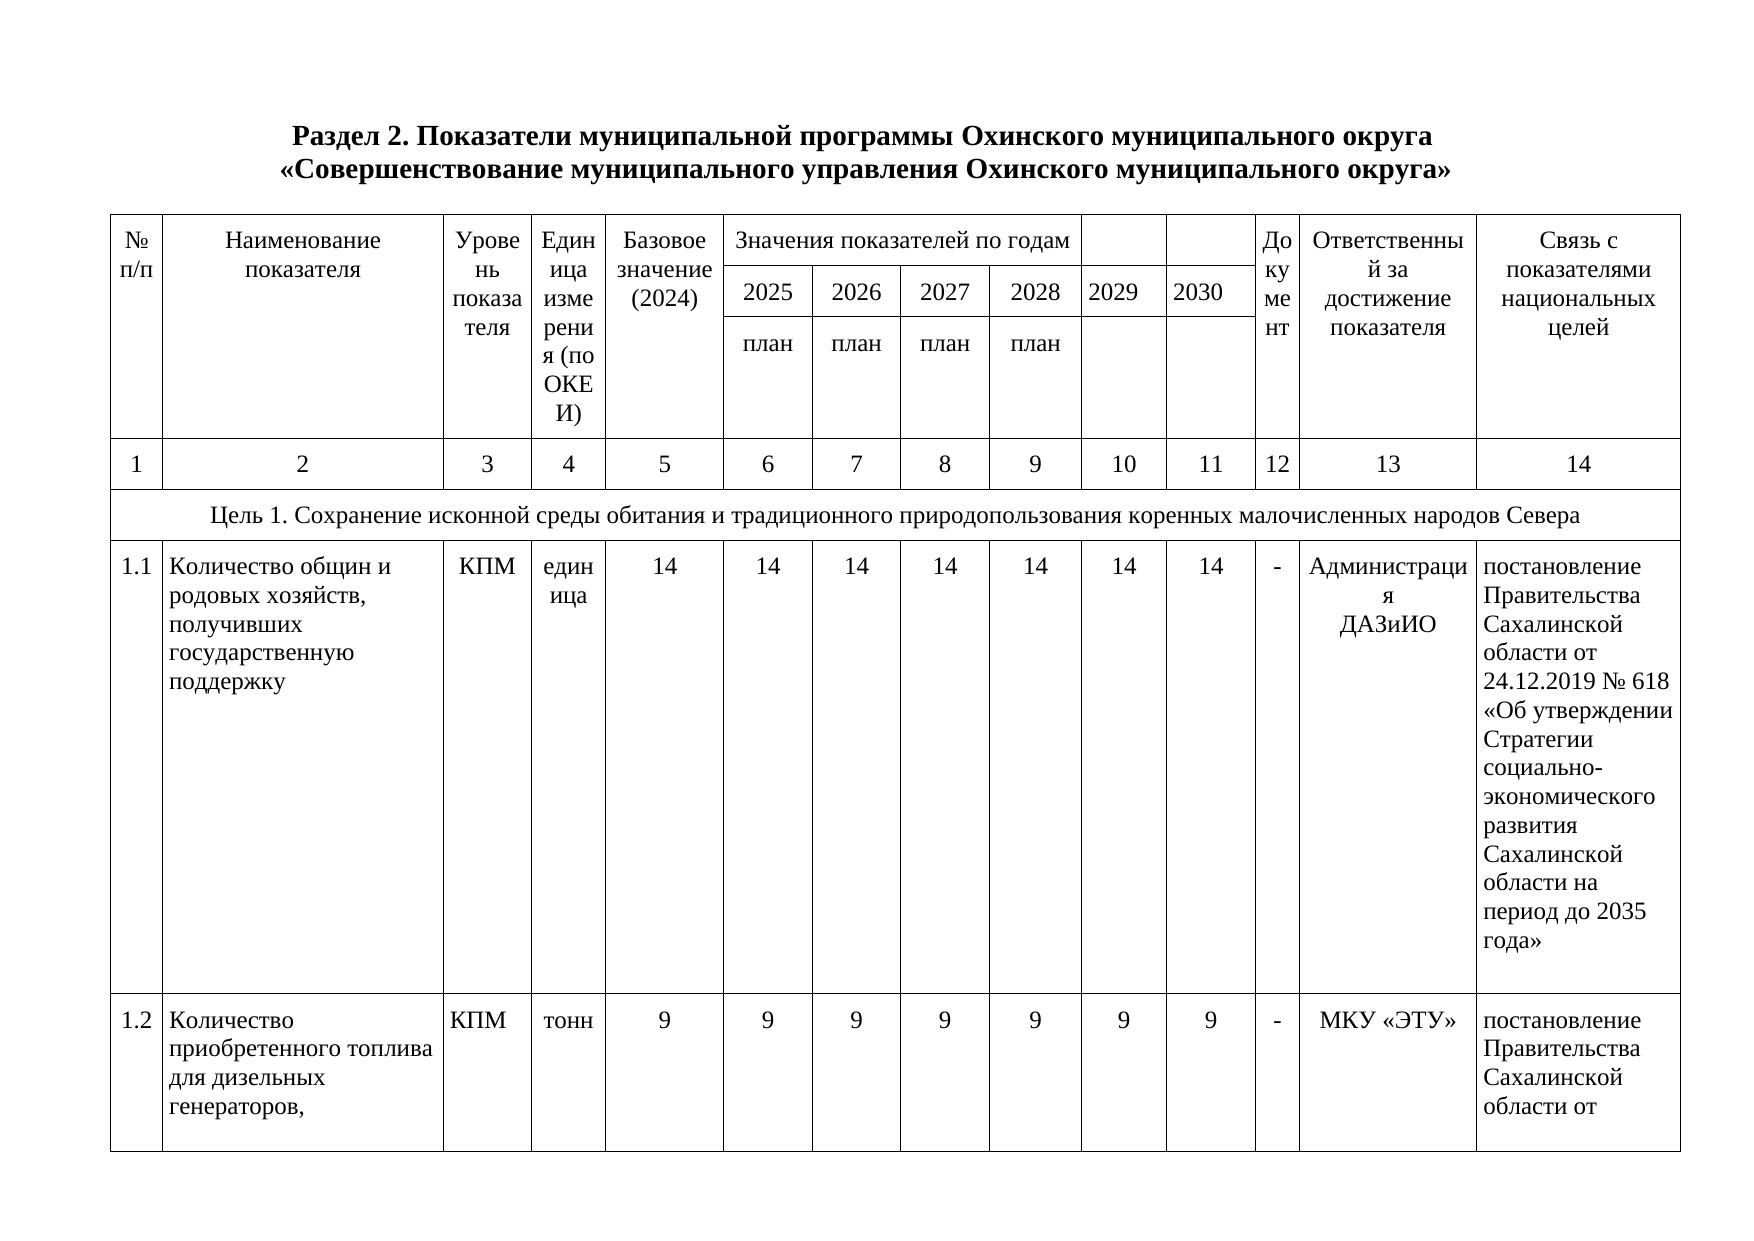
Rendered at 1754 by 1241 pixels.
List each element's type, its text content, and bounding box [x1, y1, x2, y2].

table_cell 1.1 [111, 541, 162, 993]
table_cell 14 [1167, 541, 1255, 993]
table_header Единица измерения (по ОКЕИ) [532, 215, 605, 437]
table_cell 14 [901, 541, 989, 993]
table_cell 2029 [1082, 266, 1166, 316]
table_cell 5 [606, 439, 723, 488]
table_header Наименование показателя [163, 215, 443, 437]
table_cell 12 [1256, 439, 1299, 488]
table_cell 2027 [901, 266, 989, 316]
table_cell 2030 [1167, 266, 1255, 316]
table_cell план [990, 317, 1081, 437]
table_cell 1.2 [111, 994, 162, 1151]
table_cell 9 [1082, 994, 1166, 1151]
table_header Базовое значение (2024) [606, 215, 723, 437]
table_cell 9 [813, 994, 900, 1151]
table_header Уровень показателя [444, 215, 531, 437]
table_cell 9 [901, 994, 989, 1151]
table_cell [163, 994, 443, 1151]
table_header [1082, 215, 1166, 265]
table_cell тонн [532, 994, 605, 1151]
table_cell план [813, 317, 900, 437]
table_header Ответственный за достижение показателя [1300, 215, 1476, 437]
text Раздел 2. Показатели муниципальной программы Охинского муниципального округа [44, 118, 1680, 152]
table_cell КПМ [444, 994, 531, 1151]
table_header [1167, 215, 1255, 265]
table_cell единица [532, 541, 605, 993]
table_cell [1082, 317, 1166, 437]
table_cell 8 [901, 439, 989, 488]
table_header Значения показателей по годам [724, 215, 1081, 265]
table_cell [1477, 994, 1680, 1151]
table_header Документ [1256, 215, 1299, 437]
table_cell 2028 [990, 266, 1081, 316]
table_cell 7 [813, 439, 900, 488]
table_cell 6 [724, 439, 812, 488]
table_cell 2 [163, 439, 443, 488]
table_cell - [1256, 541, 1299, 993]
table_cell МКУ «ЭТУ» [1300, 994, 1476, 1151]
table_cell 1 [111, 439, 162, 488]
table_cell 11 [1167, 439, 1255, 488]
table_header Связь с показателями национальных целей [1477, 215, 1680, 437]
table_header № п/п [111, 215, 162, 437]
table_cell Администрация ДАЗиИО [1300, 541, 1476, 993]
table_cell Цель 1. Сохранение исконной среды обитания и традиционного природопользования коренных малочисленных народов Севера [111, 490, 1680, 539]
table_cell 14 [990, 541, 1081, 993]
table_cell [1167, 317, 1255, 437]
table_cell 10 [1082, 439, 1166, 488]
table_cell 13 [1300, 439, 1476, 488]
table_cell план [901, 317, 989, 437]
table_cell 9 [1167, 994, 1255, 1151]
table_cell 4 [532, 439, 605, 488]
table_cell 3 [444, 439, 531, 488]
table_cell 9 [990, 994, 1081, 1151]
table_cell план [724, 317, 812, 437]
table_cell Количество общин и родовых хозяйств, получивших государственную поддержку [163, 541, 443, 993]
table_cell 2025 [724, 266, 812, 316]
table_cell 2026 [813, 266, 900, 316]
table_cell КПМ [444, 541, 531, 993]
table_cell 14 [606, 541, 723, 993]
text «Совершенствование муниципального управления Охинского муниципального округа» [44, 152, 1680, 185]
table_cell 14 [724, 541, 812, 993]
table_cell - [1256, 994, 1299, 1151]
table_cell 14 [813, 541, 900, 993]
table_cell 9 [606, 994, 723, 1151]
table_cell 9 [724, 994, 812, 1151]
table_cell 14 [1477, 439, 1680, 488]
table_cell 14 [1082, 541, 1166, 993]
table_cell 9 [990, 439, 1081, 488]
